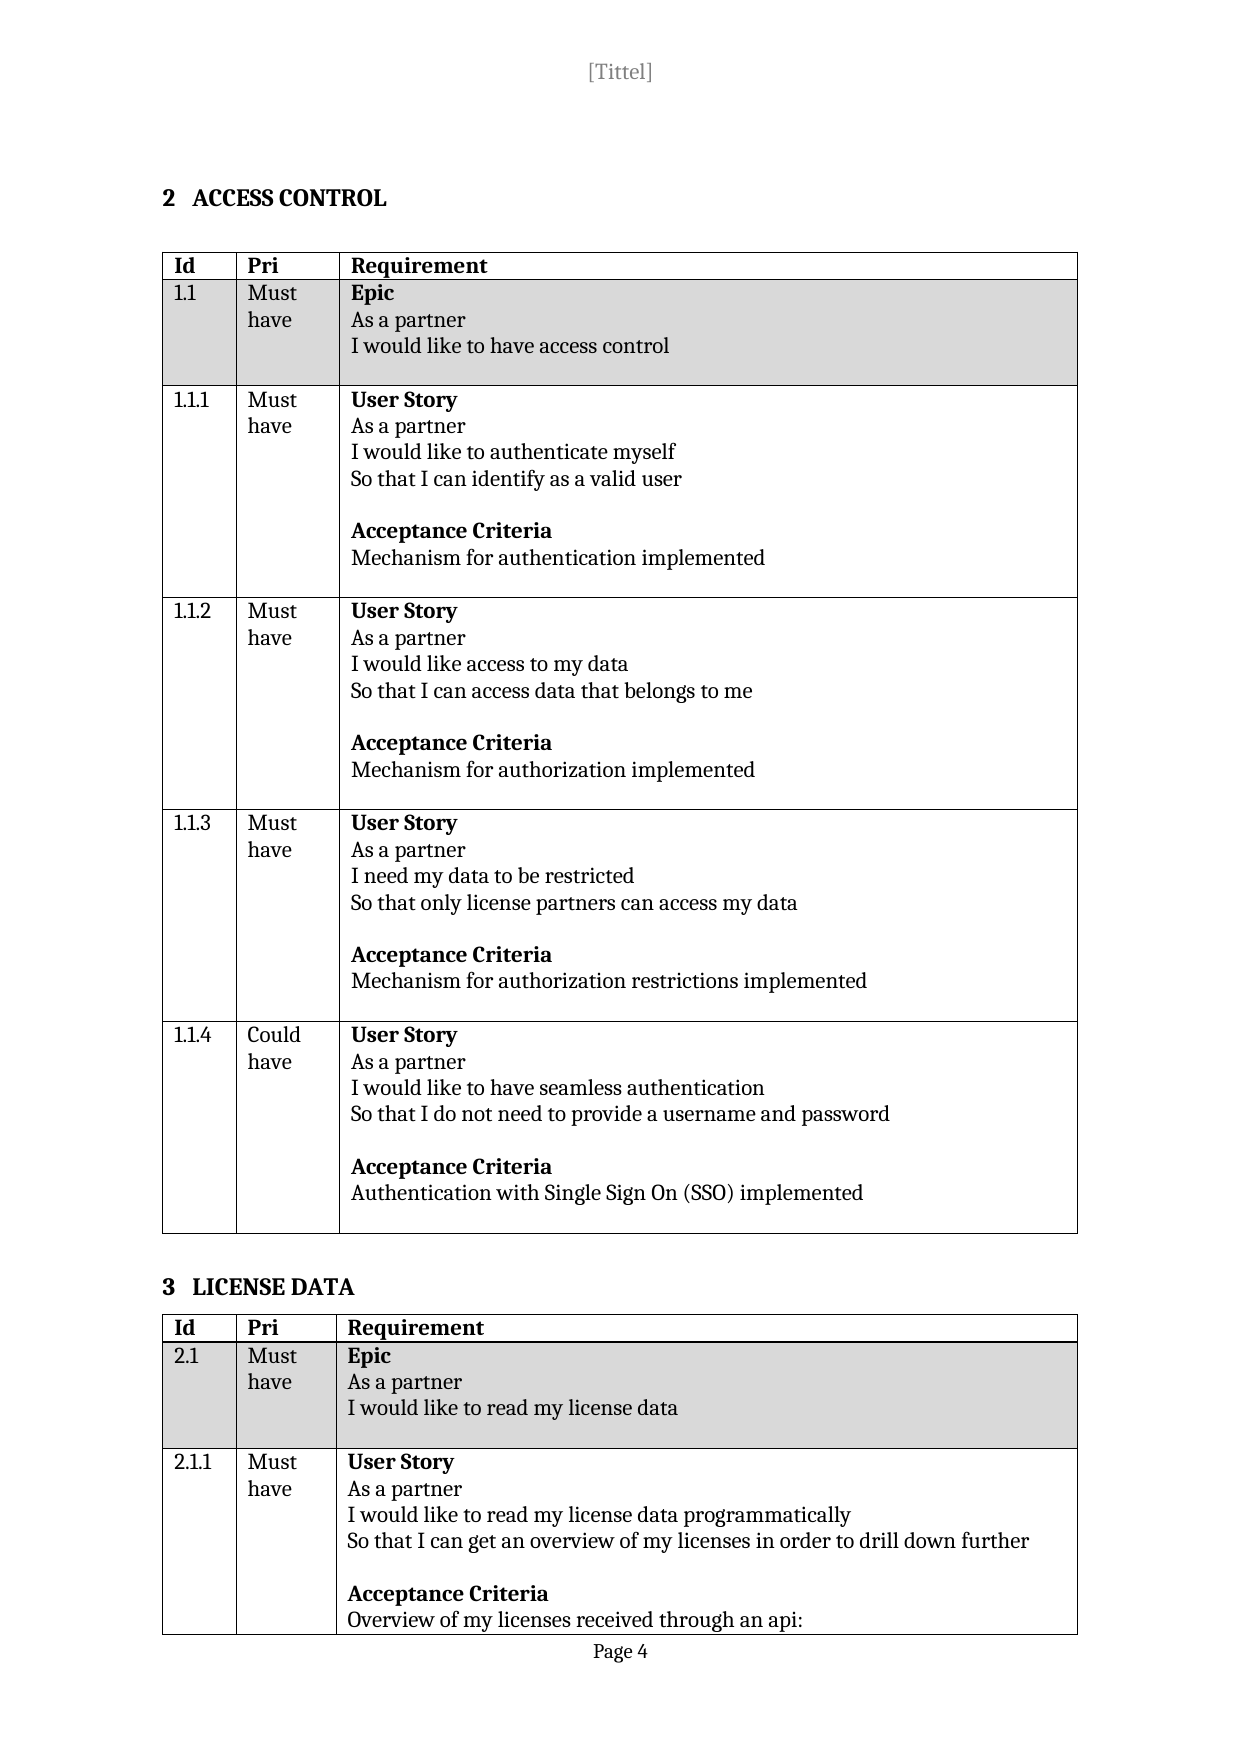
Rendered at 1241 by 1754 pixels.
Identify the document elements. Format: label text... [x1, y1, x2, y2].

table_cell 1.1.1 [163, 386, 236, 597]
table_cell Epic As a partner I would like to read my license data [337, 1343, 1077, 1448]
table_cell Must have [237, 1449, 336, 1633]
table_cell Must have [237, 1343, 336, 1448]
table_cell 1.1.3 [163, 810, 236, 1021]
table_cell Could have [237, 1022, 339, 1233]
table_cell 1.1.4 [163, 1022, 236, 1233]
table_cell User Story As a partner I would like to have seamless authentication So that I do not need to provide a username and password Acceptance Criteria Authentication with Single Sign On (SSO) implemented [340, 1022, 1077, 1233]
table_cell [337, 1449, 1077, 1633]
table_cell 2.1.1 [163, 1449, 236, 1633]
table_cell 1.1 [163, 280, 236, 385]
table_header Requirement [340, 253, 1077, 279]
table_cell Must have [237, 810, 339, 1021]
subtitle License data [162, 1273, 1078, 1302]
table_header Pri [237, 253, 339, 279]
table_cell User Story As a partner I would like to authenticate myself So that I can identify as a valid user Acceptance Criteria Mechanism for authentication implemented [340, 386, 1077, 597]
table_cell 1.1.2 [163, 598, 236, 809]
table_header Pri [237, 1315, 336, 1341]
table_cell Must have [237, 598, 339, 809]
table_cell Must have [237, 280, 339, 385]
table_header Requirement [337, 1315, 1077, 1341]
table_cell 2.1 [163, 1343, 236, 1448]
table_header Id [163, 1315, 236, 1341]
table_cell Epic As a partner I would like to have access control [340, 280, 1077, 385]
table_cell User Story As a partner I need my data to be restricted So that only license partners can access my data Acceptance Criteria Mechanism for authorization restrictions implemented [340, 810, 1077, 1021]
subtitle Access control [162, 184, 1078, 213]
table_cell Must have [237, 386, 339, 597]
table_cell User Story As a partner I would like access to my data So that I can access data that belongs to me Acceptance Criteria Mechanism for authorization implemented [340, 598, 1077, 809]
table_header Id [163, 253, 236, 279]
